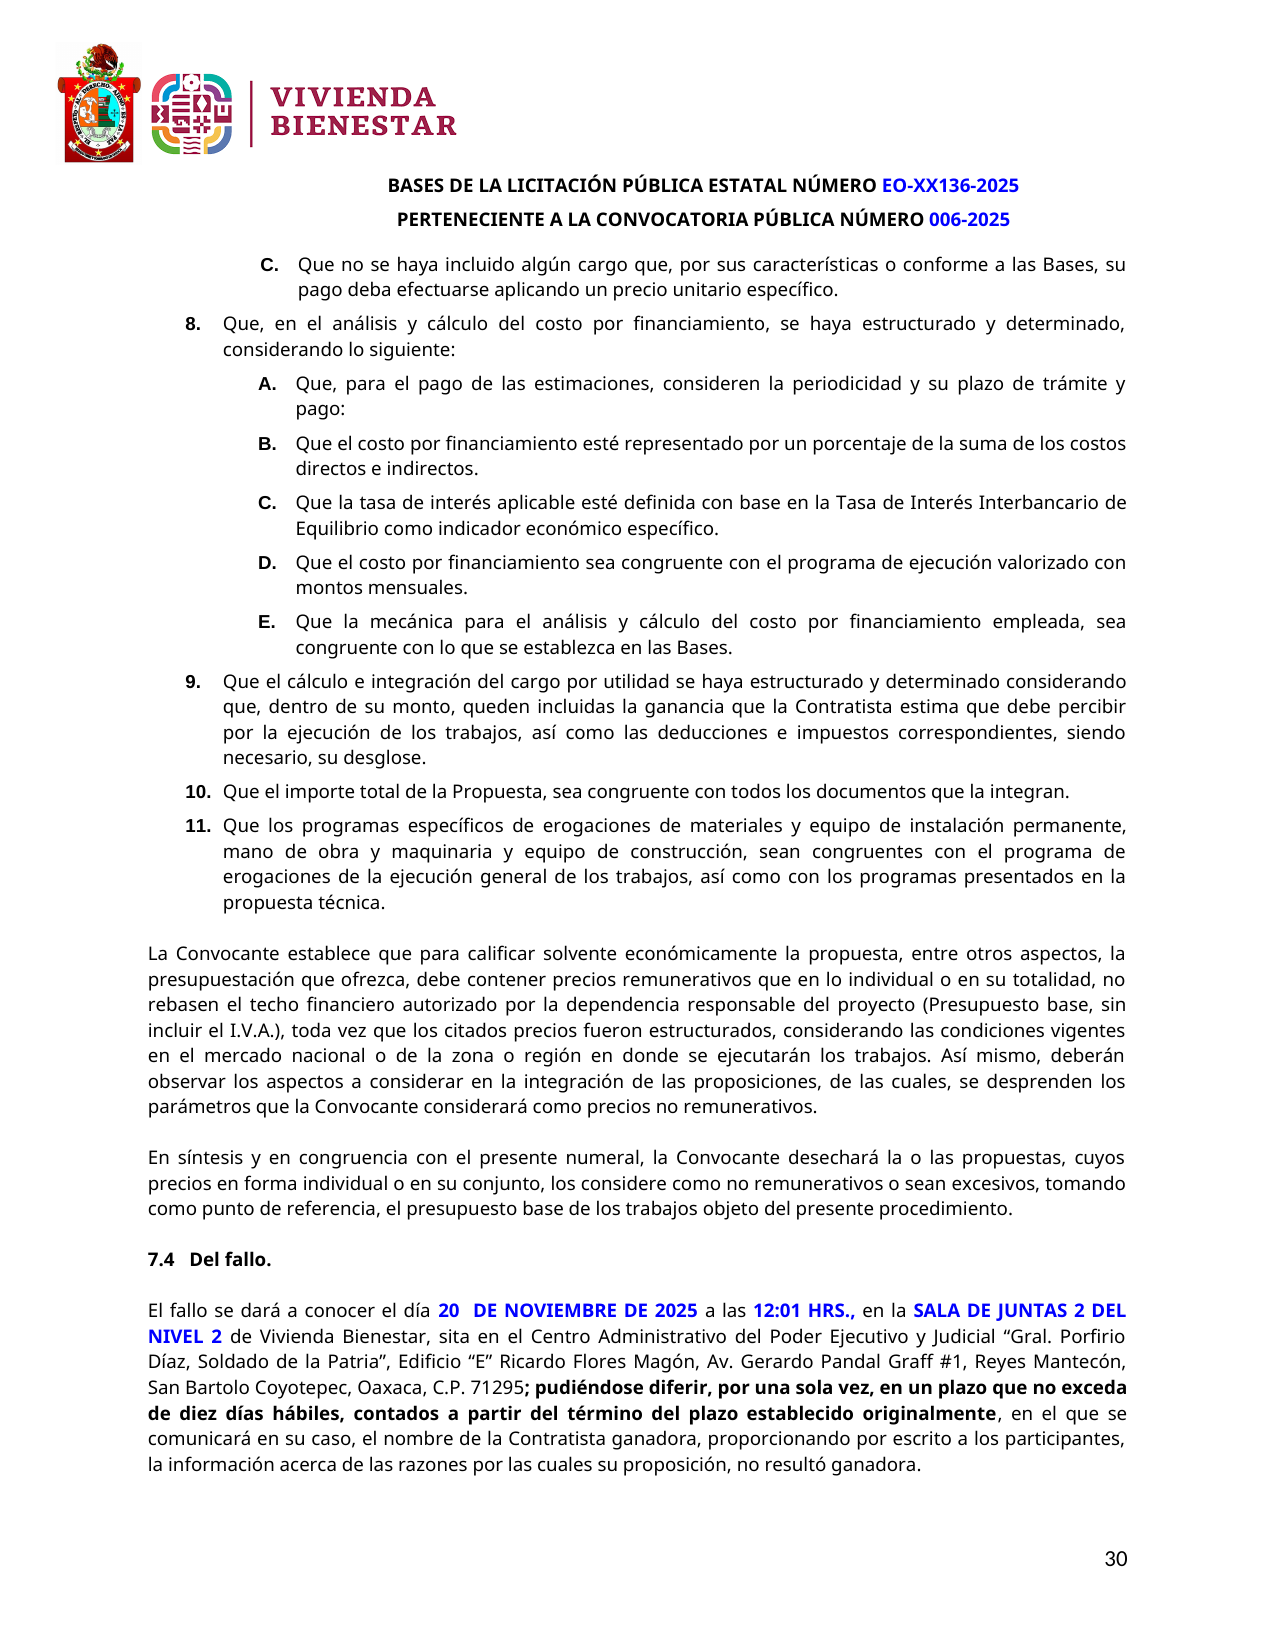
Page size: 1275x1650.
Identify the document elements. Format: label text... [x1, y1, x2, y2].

text 7.4 Del fallo. [148, 1247, 1127, 1272]
text La Convocante establece que para calificar solvente económicamente la propuesta, entre otros aspectos, la presupuestación que ofrezca, debe contener precios remunerativos que en lo individual o en su totalidad, no rebasen el techo financiero autorizado por la dependencia responsable del proyecto (Presupuesto base, sin incluir el I.V.A.), toda vez que los citados precios fueron estructurados, considerando las condiciones vigentes en el mercado nacional o de la zona o región en donde se ejecutarán los trabajos. Así mismo, deberán observar los aspectos a considerar en la integración de las proposiciones, de las cuales, se desprenden los parámetros que la Convocante considerará como precios no remunerativos. [148, 940, 1127, 1119]
list Que el cálculo e integración del cargo por utilidad se haya estructurado y determinado considerando que, dentro de su monto, queden incluidas la ganancia que la Contratista estima que debe percibir por la ejecución de los trabajos, así como las deducciones e impuestos correspondientes, siendo necesario, su desglose. [185, 668, 1127, 770]
text El fallo se dará a conocer el día 20 DE NOVIEMBRE DE 2025 a las 12:01 HRS., en la SALA DE JUNTAS 2 DEL NIVEL 2 de Vivienda Bienestar, sita en el Centro Administrativo del Poder Ejecutivo y Judicial “Gral. Porfirio Díaz, Soldado de la Patria”, Edificio “E” Ricardo Flores Magón, Av. Gerardo Pandal Graff #1, Reyes Mantecón, San Bartolo Coyotepec, Oaxaca, C.P. 71295; pudiéndose diferir, por una sola vez, en un plazo que no exceda de diez días hábiles, contados a partir del término del plazo establecido originalmente, en el que se comunicará en su caso, el nombre de la Contratista ganadora, proporcionando por escrito a los participantes, la información acerca de las razones por las cuales su proposición, no resultó ganadora. [148, 1298, 1127, 1476]
text En síntesis y en congruencia con el presente numeral, la Convocante desechará la o las propuestas, cuyos precios en forma individual o en su conjunto, los considere como no remunerativos o sean excesivos, tomando como punto de referencia, el presupuesto base de los trabajos objeto del presente procedimiento. [148, 1144, 1127, 1221]
picture [55, 42, 143, 165]
list Que la tasa de interés aplicable esté definida con base en la Tasa de Interés Interbancario de Equilibrio como indicador económico específico. [258, 489, 1127, 540]
list Que la mecánica para el análisis y cálculo del costo por financiamiento empleada, sea congruente con lo que se establezca en las Bases. [258, 608, 1127, 659]
list Que, en el análisis y cálculo del costo por financiamiento, se haya estructurado y determinado, considerando lo siguiente: [185, 311, 1127, 362]
list Que el costo por financiamiento esté representado por un porcentaje de la suma de los costos directos e indirectos. [258, 430, 1127, 481]
list Que el importe total de la Propuesta, sea congruente con todos los documentos que la integran. [185, 779, 1127, 804]
picture [147, 66, 473, 163]
list Que no se haya incluido algún cargo que, por sus características o conforme a las Bases, su pago deba efectuarse aplicando un precio unitario específico. [260, 251, 1127, 302]
list Que el costo por financiamiento sea congruente con el programa de ejecución valorizado con montos mensuales. [258, 549, 1127, 600]
list Que los programas específicos de erogaciones de materiales y equipo de instalación permanente, mano de obra y maquinaria y equipo de construcción, sean congruentes con el programa de erogaciones de la ejecución general de los trabajos, así como con los programas presentados en la propuesta técnica. [185, 813, 1127, 915]
list Que, para el pago de las estimaciones, consideren la periodicidad y su plazo de trámite y pago: [258, 370, 1127, 421]
